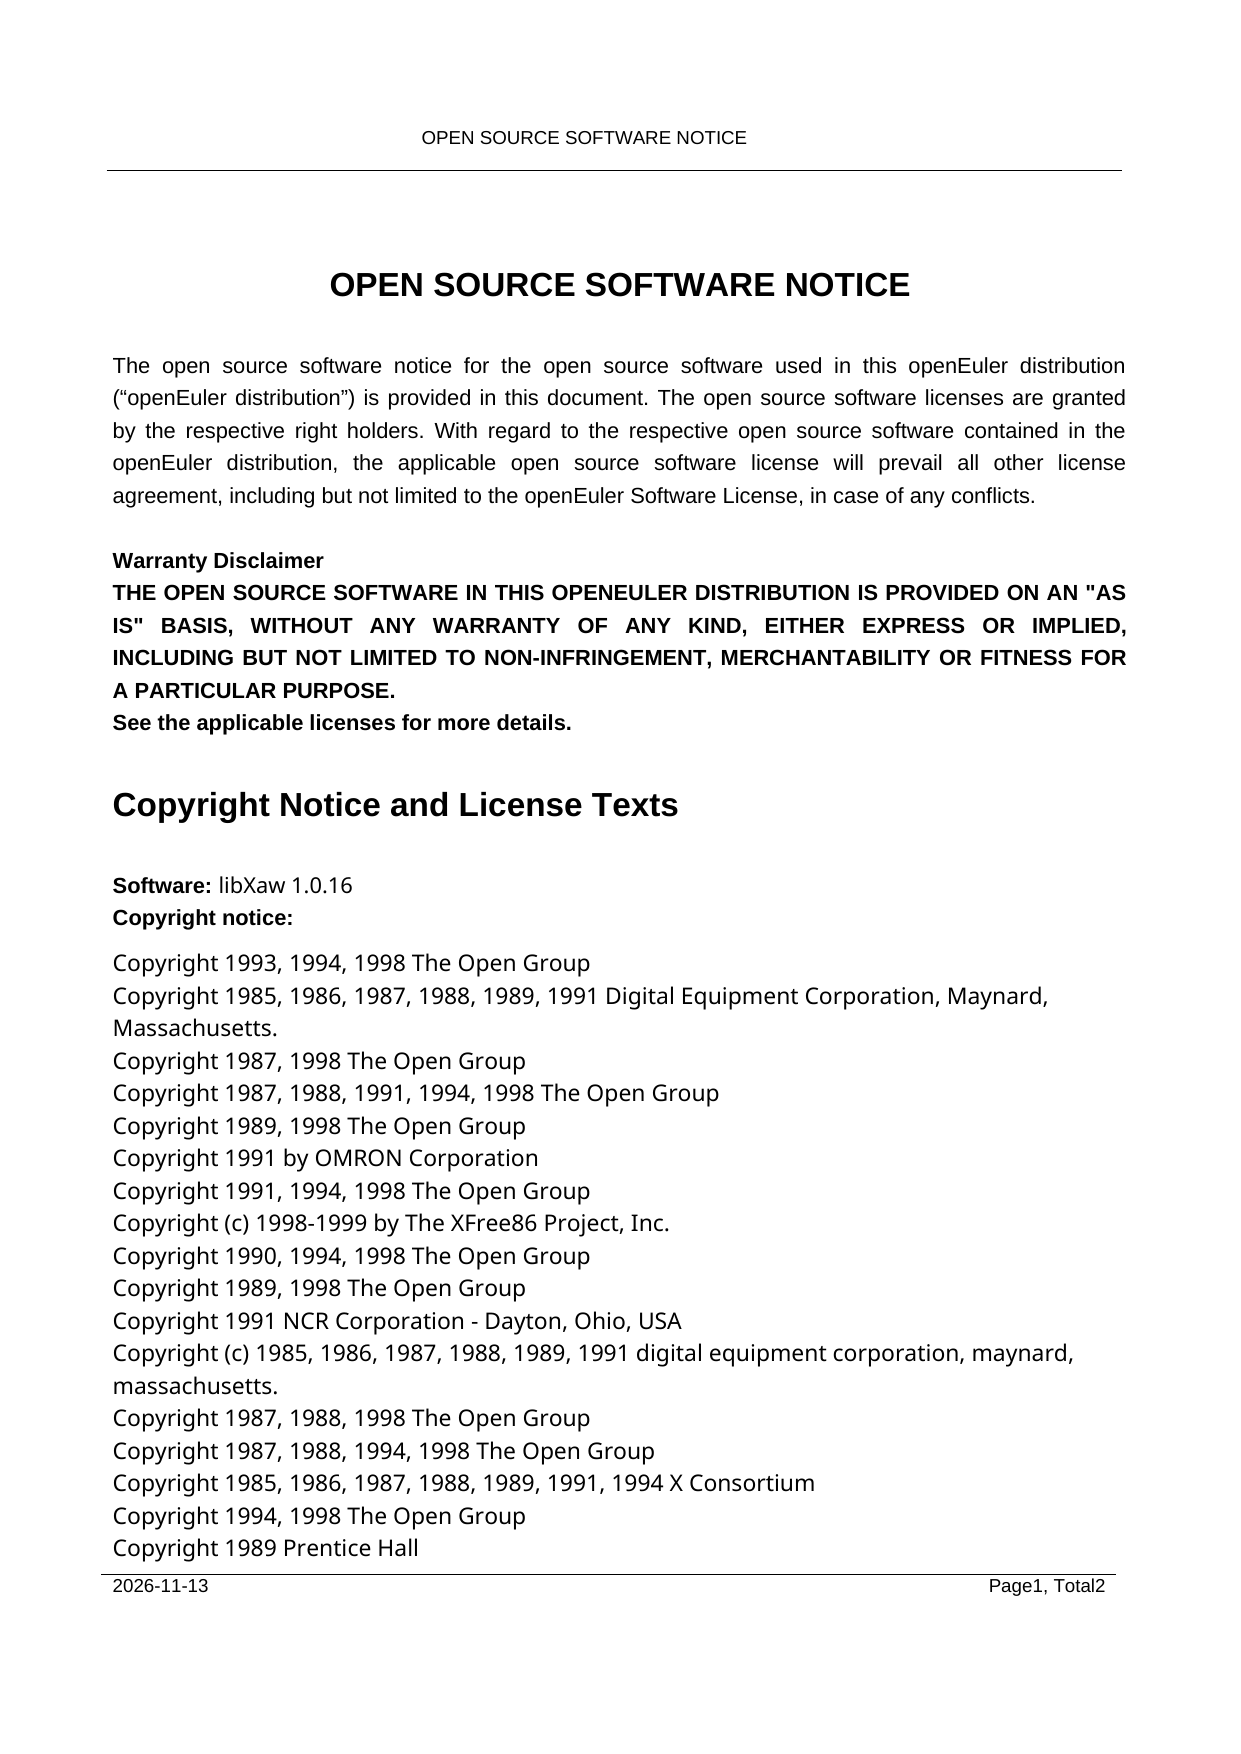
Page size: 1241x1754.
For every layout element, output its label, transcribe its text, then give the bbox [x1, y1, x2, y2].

text Copyright Notice and License Texts [112, 771, 1128, 836]
text THE OPEN SOURCE SOFTWARE IN THIS OPENEULER DISTRIBUTION IS PROVIDED ON AN "AS IS" BASIS, WITHOUT ANY WARRANTY OF ANY KIND, EITHER EXPRESS OR IMPLIED, INCLUDING BUT NOT LIMITED TO NON-INFRINGEMENT, MERCHANTABILITY OR FITNESS FOR A PARTICULAR PURPOSE. See the applicable licenses for more details. [112, 576, 1128, 739]
text Warranty Disclaimer [112, 544, 1128, 576]
text Copyright notice: [112, 901, 1128, 934]
title Software: libXaw 1.0.16 [112, 869, 1128, 901]
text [112, 947, 1128, 1564]
text The open source software notice for the open source software used in this openEuler distribution (“openEuler distribution”) is provided in this document. The open source software licenses are granted by the respective right holders. With regard to the respective open source software contained in the openEuler distribution, the applicable open source software license will prevail all other license agreement, including but not limited to the openEuler Software License, in case of any conflicts. [112, 349, 1128, 511]
text OPEN SOURCE SOFTWARE NOTICE [112, 251, 1128, 316]
